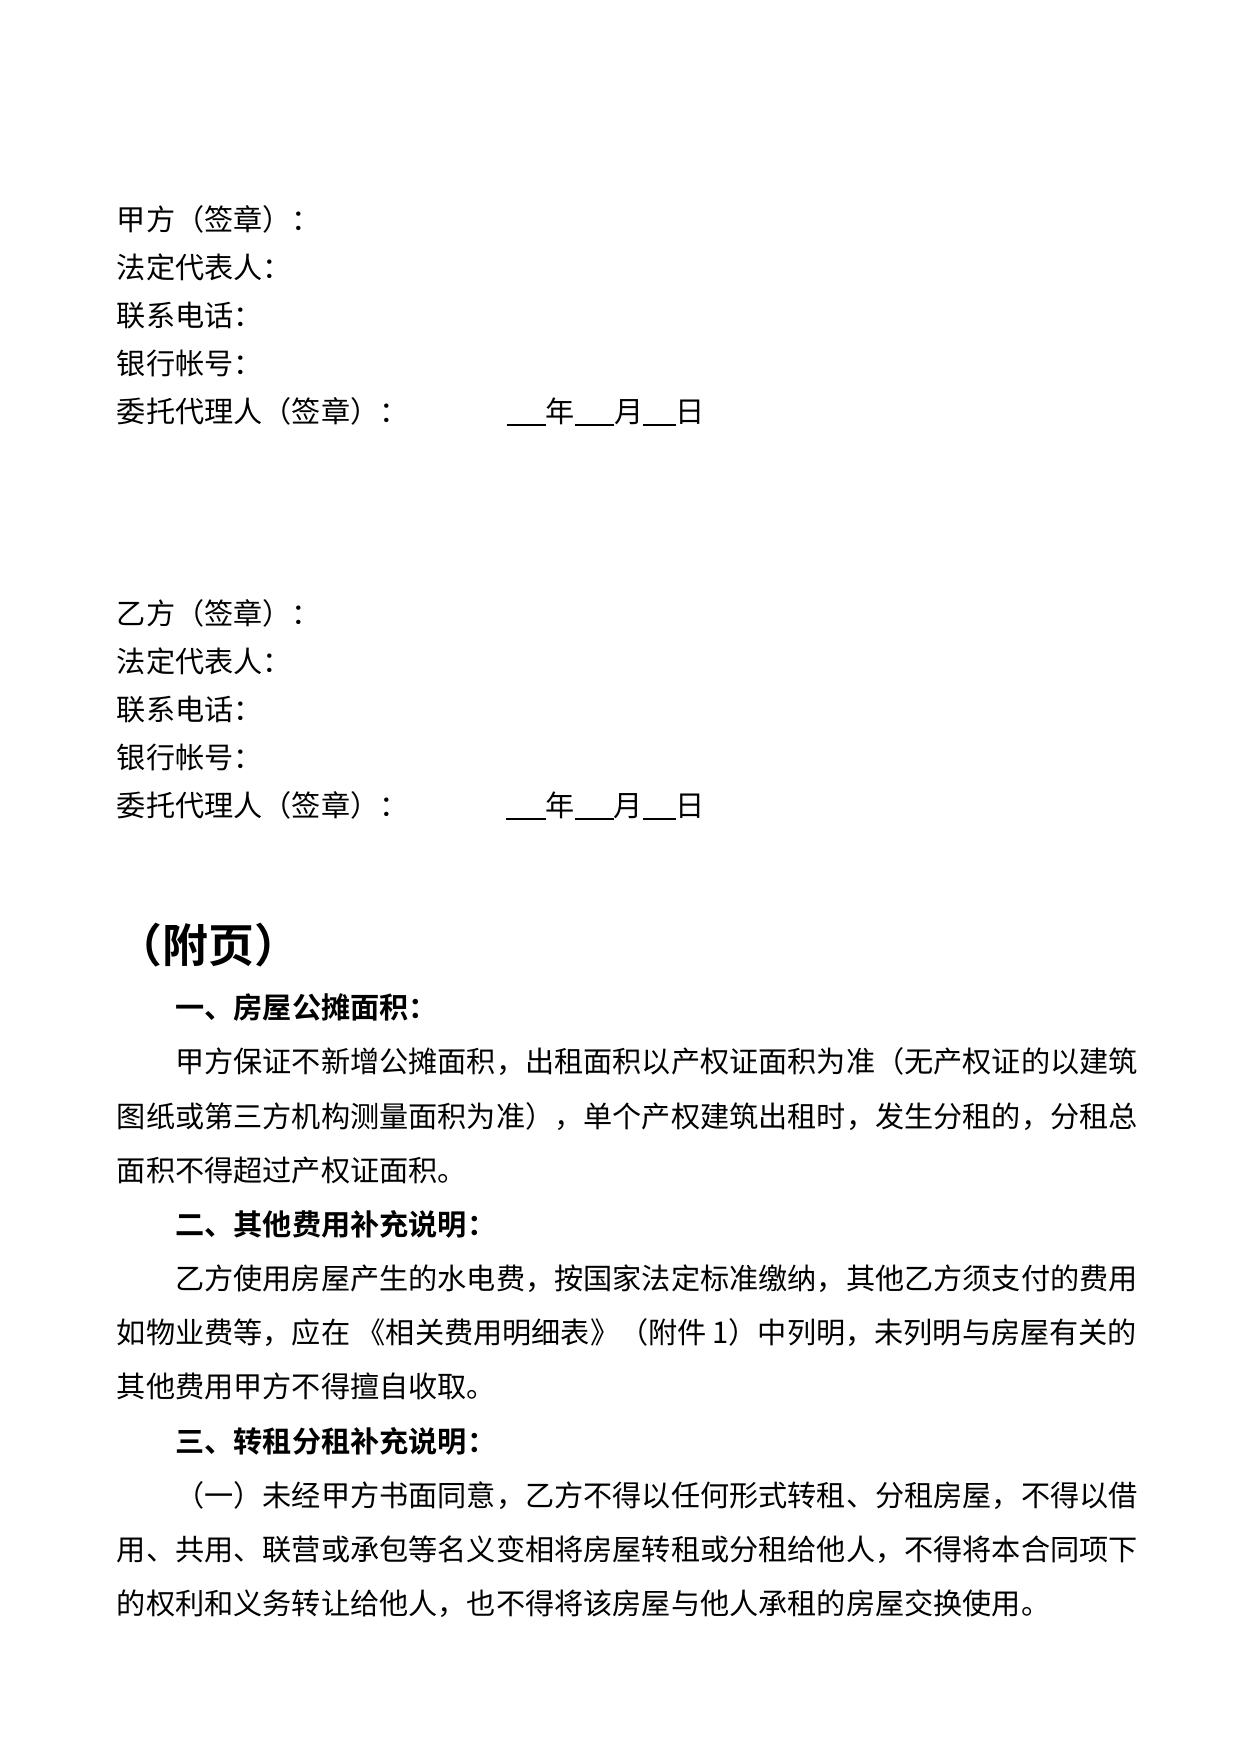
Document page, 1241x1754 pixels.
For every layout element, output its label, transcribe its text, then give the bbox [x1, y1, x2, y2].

text 甲方保证不新增公摊面积，出租面积以产权证面积为准（无产权证的以建筑图纸或第三方机构测量面积为准），单个产权建筑出租时，发生分租的，分租总面积不得超过产权证面积。 [117, 1029, 1148, 1192]
text 一、房屋公摊面积： [117, 975, 1148, 1029]
text 甲方（签章）： [117, 196, 1148, 239]
text 乙方使用房屋产生的水电费，按国家法定标准缴纳，其他乙方须支付的费用如物业费等，应在 《相关费用明细表》（附件1）中列明，未列明与房屋有关的其他费用甲方不得擅自收取。 [117, 1246, 1148, 1409]
text 联系电话： [117, 287, 1148, 334]
text 银行帐号： [117, 729, 1148, 777]
text 联系电话： [117, 681, 1148, 729]
text 法定代表人： [117, 633, 1148, 681]
text 委托代理人（签章）： 年 月 日 [117, 777, 1148, 824]
text 委托代理人（签章）： 年 月 日 [117, 382, 1148, 430]
text （一）未经甲方书面同意，乙方不得以任何形式转租、分租房屋，不得以借用、共用、联营或承包等名义变相将房屋转租或分租给他人，不得将本合同项下的权利和义务转让给他人，也不得将该房屋与他人承租的房屋交换使用。 [117, 1463, 1148, 1625]
text 三、转租分租补充说明： [117, 1409, 1148, 1463]
text 银行帐号： [117, 334, 1148, 382]
text 二、其他费用补充说明： [117, 1192, 1148, 1246]
text 法定代表人： [117, 239, 1148, 287]
text 乙方（签章）： [117, 591, 1148, 633]
text （附页） [117, 909, 1148, 975]
